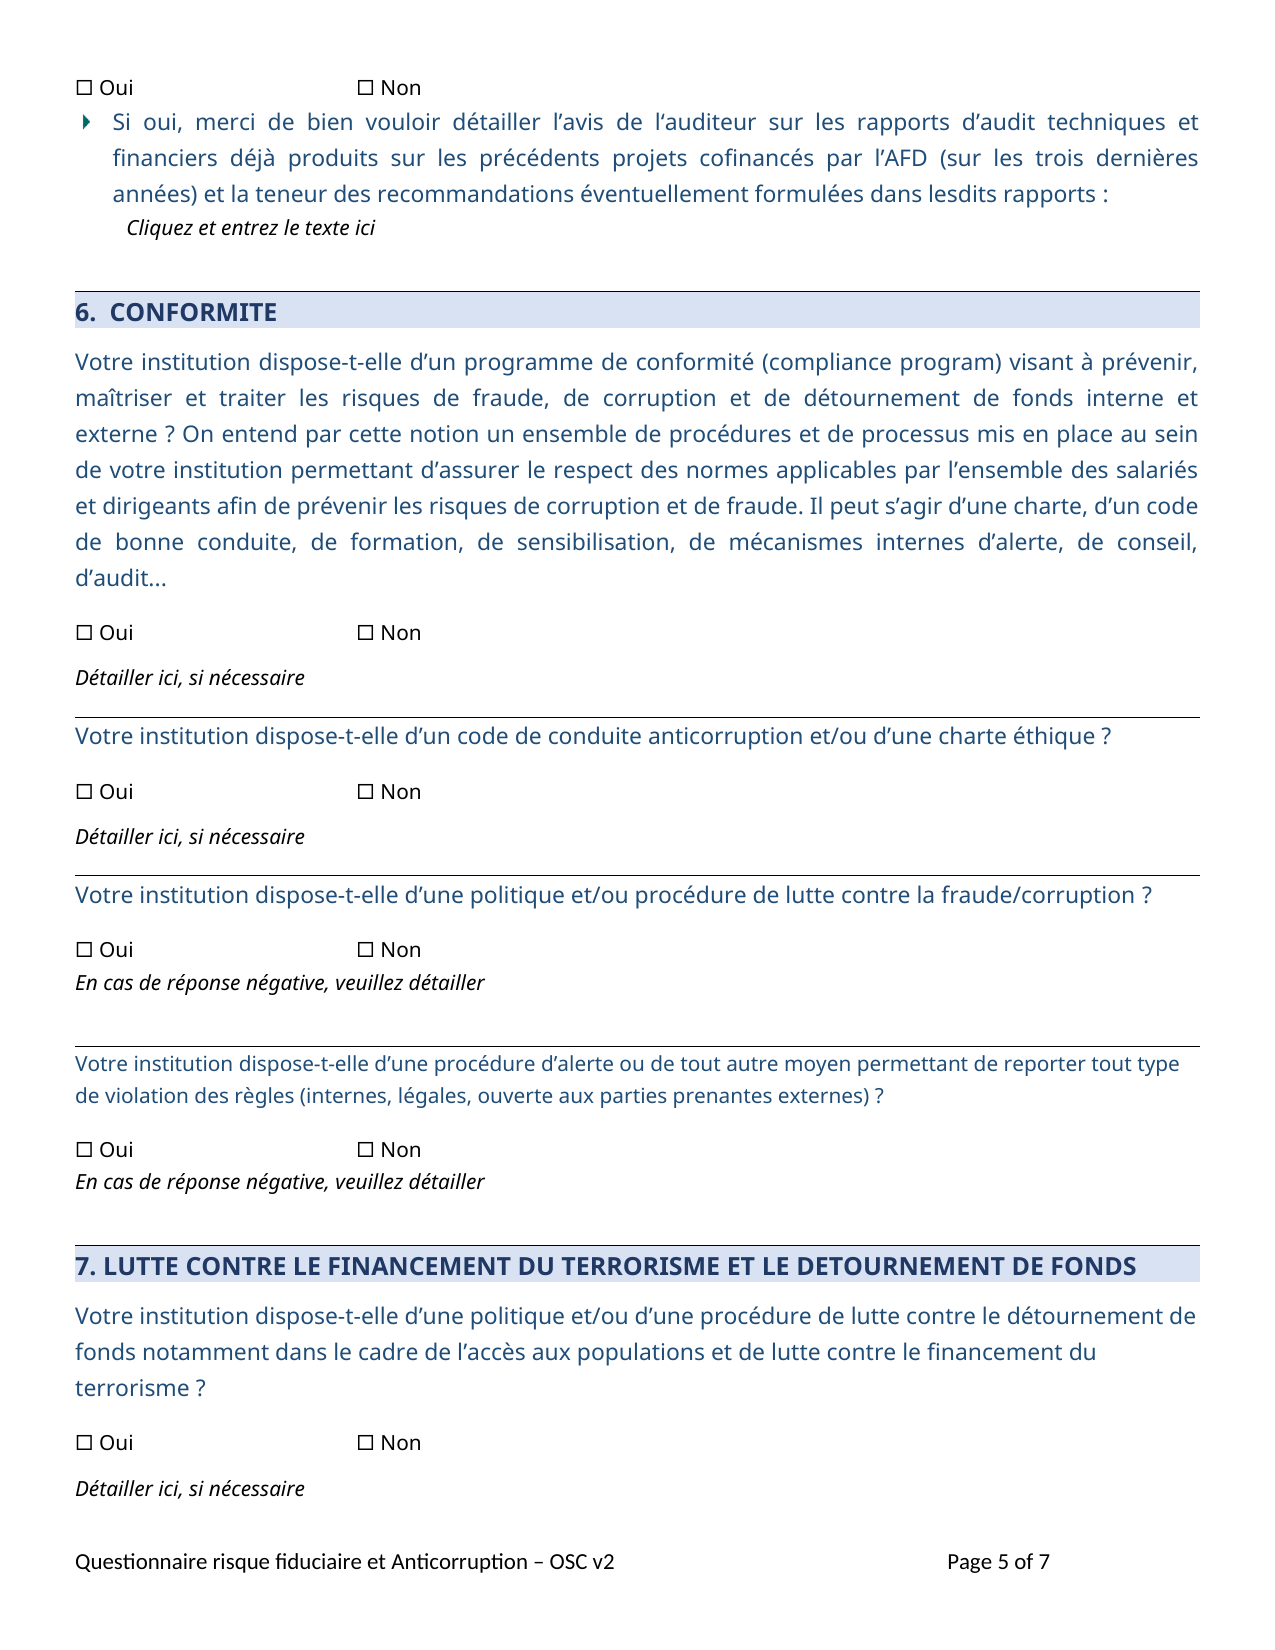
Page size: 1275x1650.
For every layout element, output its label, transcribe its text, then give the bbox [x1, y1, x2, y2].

text 7. LUTTE CONTRE LE FINANCEMENT DU TERRORISME ET LE DETOURNEMENT DE FONDS [75, 1246, 1200, 1282]
text Oui Non [75, 777, 1200, 805]
text Oui Non [75, 935, 1200, 964]
text Votre institution dispose-t-elle d’une politique et/ou d’une procédure de lutte contre le détournement de fonds notamment dans le cadre de l’accès aux populations et de lutte contre le financement du terrorisme ? [75, 1297, 1200, 1403]
text Votre institution dispose-t-elle d’une politique et/ou procédure de lutte contre la fraude/corruption ? [75, 876, 1200, 910]
text Votre institution dispose-t-elle d’un code de conduite anticorruption et/ou d’une charte éthique ? [75, 718, 1200, 751]
text Votre institution dispose-t-elle d’un programme de conformité (compliance program) visant à prévenir, maîtriser et traiter les risques de fraude, de corruption et de détournement de fonds interne et externe ? On entend par cette notion un ensemble de procédures et de processus mis en place au sein de votre institution permettant d’assurer le respect des normes applicables par l’ensemble des salariés et dirigeants afin de prévenir les risques de corruption et de fraude. Il peut s’agir d’une charte, d’un code de bonne conduite, de formation, de sensibilisation, de mécanismes internes d’alerte, de conseil, d’audit... [75, 343, 1200, 593]
text Oui Non [75, 1135, 1200, 1163]
text Oui Non [75, 73, 1200, 102]
list Si oui, merci de bien vouloir détailler l’avis de l‘auditeur sur les rapports d’audit techniques et financiers déjà produits sur les précédents projets cofinancés par l’AFD (sur les trois dernières années) et la teneur des recommandations éventuellement formulées dans lesdits rapports : [75, 106, 1200, 209]
picture [76, 113, 93, 131]
text Votre institution dispose-t-elle d’une procédure d’alerte ou de tout autre moyen permettant de reporter tout type de violation des règles (internes, légales, ouverte aux parties prenantes externes) ? [75, 1047, 1200, 1110]
text Oui Non [75, 1428, 1200, 1457]
text 6. CONFORMITE [75, 292, 1200, 328]
text Oui Non [75, 618, 1200, 647]
